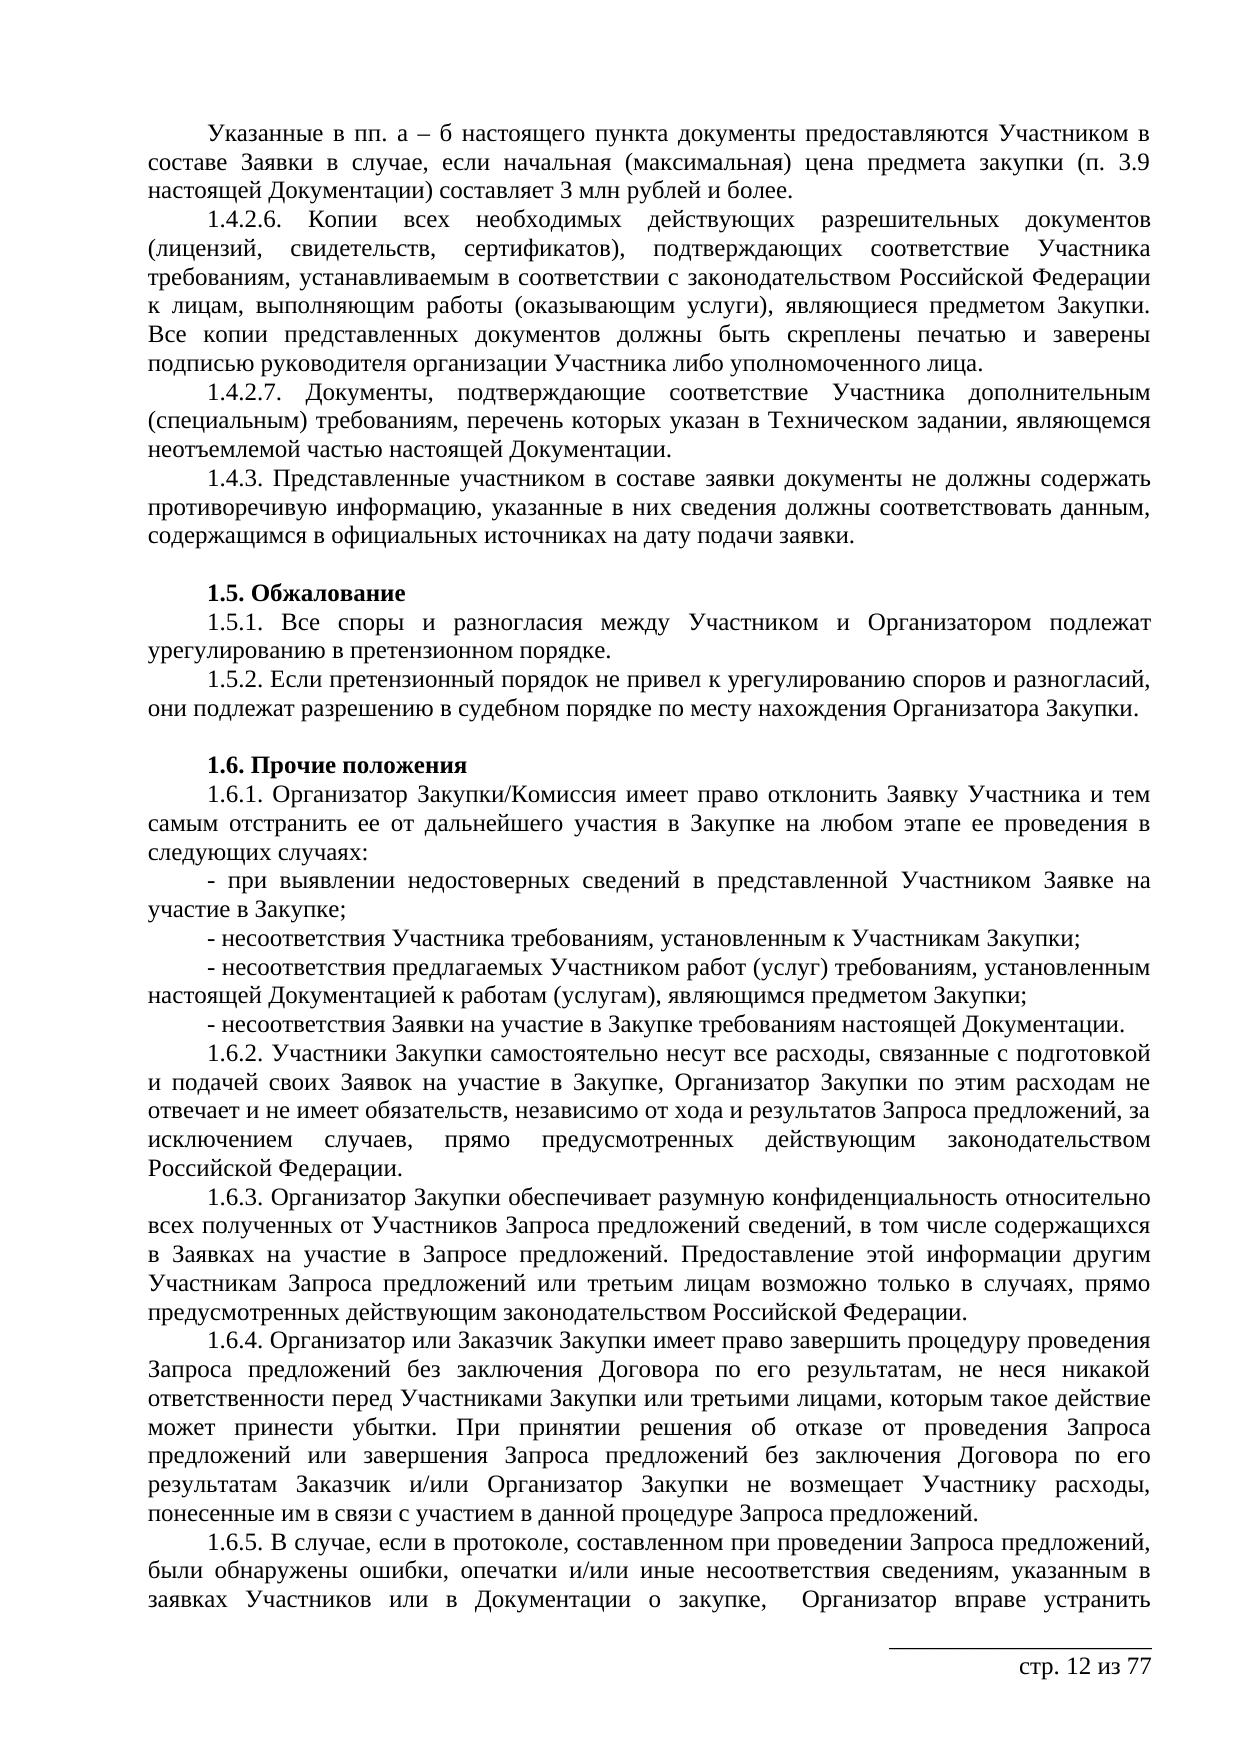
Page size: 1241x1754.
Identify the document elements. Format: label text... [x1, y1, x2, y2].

text Указанные в пп. а – б настоящего пункта документы предоставляются Участником в составе Заявки в случае, если начальная (максимальная) цена предмета закупки (п. 3.9 настоящей Документации) составляет 3 млн рублей и более. [148, 118, 1152, 204]
subtitle 1.5. Обжалование [148, 578, 1152, 607]
text 1.4.2.7. Документы, подтверждающие соответствие Участника дополнительным (специальным) требованиям, перечень которых указан в Техническом задании, являющемся неотъемлемой частью настоящей Документации. [148, 377, 1152, 463]
text 1.6.2. Участники Закупки самостоятельно несут все расходы, связанные с подготовкой и подачей своих Заявок на участие в Закупке, Организатор Закупки по этим расходам не отвечает и не имеет обязательств, независимо от хода и результатов Запроса предложений, за исключением случаев, прямо предусмотренных действующим законодательством Российской Федерации. [148, 1038, 1152, 1182]
text - несоответствия предлагаемых Участником работ (услуг) требованиям, установленным настоящей Документацией к работам (услугам), являющимся предметом Закупки; [148, 952, 1152, 1009]
text 1.6.4. Организатор или Заказчик Закупки имеет право завершить процедуру проведения Запроса предложений без заключения Договора по его результатам, не неся никакой ответственности перед Участниками Закупки или третьими лицами, которым такое действие может принести убытки. При принятии решения об отказе от проведения Запроса предложений или завершения Запроса предложений без заключения Договора по его результатам Заказчик и/или Организатор Закупки не возмещает Участнику расходы, понесенные им в связи с участием в данной процедуре Запроса предложений. [148, 1326, 1152, 1527]
text 1.5.2. Если претензионный порядок не привел к урегулированию споров и разногласий, они подлежат разрешению в судебном порядке по месту нахождения Организатора Закупки. [148, 664, 1152, 722]
subtitle 1.6. Прочие положения [148, 751, 1152, 779]
text 1.6.1. Организатор Закупки/Комиссия имеет право отклонить Заявку Участника и тем самым отстранить ее от дальнейшего участия в Закупке на любом этапе ее проведения в следующих случаях: [148, 779, 1152, 866]
text 1.4.3. Представленные участником в составе заявки документы не должны содержать противоречивую информацию, указанные в них сведения должны соответствовать данным, содержащимся в официальных источниках на дату подачи заявки. [148, 463, 1152, 549]
text 1.4.2.6. Копии всех необходимых действующих разрешительных документов (лицензий, свидетельств, сертификатов), подтверждающих соответствие Участника требованиям, устанавливаемым в соответствии с законодательством Российской Федерации к лицам, выполняющим работы (оказывающим услуги), являющиеся предметом Закупки. Все копии представленных документов должны быть скреплены печатью и заверены подписью руководителя организации Участника либо уполномоченного лица. [148, 204, 1152, 377]
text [148, 1527, 1152, 1613]
text 1.5.1. Все споры и разногласия между Участником и Организатором подлежат урегулированию в претензионном порядке. [148, 607, 1152, 664]
text 1.6.3. Организатор Закупки обеспечивает разумную конфиденциальность относительно всех полученных от Участников Запроса предложений сведений, в том числе содержащихся в Заявках на участие в Запросе предложений. Предоставление этой информации другим Участникам Запроса предложений или третьим лицам возможно только в случаях, прямо предусмотренных действующим законодательством Российской Федерации. [148, 1182, 1152, 1326]
text - при выявлении недостоверных сведений в представленной Участником Заявке на участие в Закупке; [148, 866, 1152, 923]
text - несоответствия Участника требованиям, установленным к Участникам Закупки; [148, 923, 1152, 952]
text - несоответствия Заявки на участие в Закупке требованиям настоящей Документации. [148, 1009, 1152, 1038]
